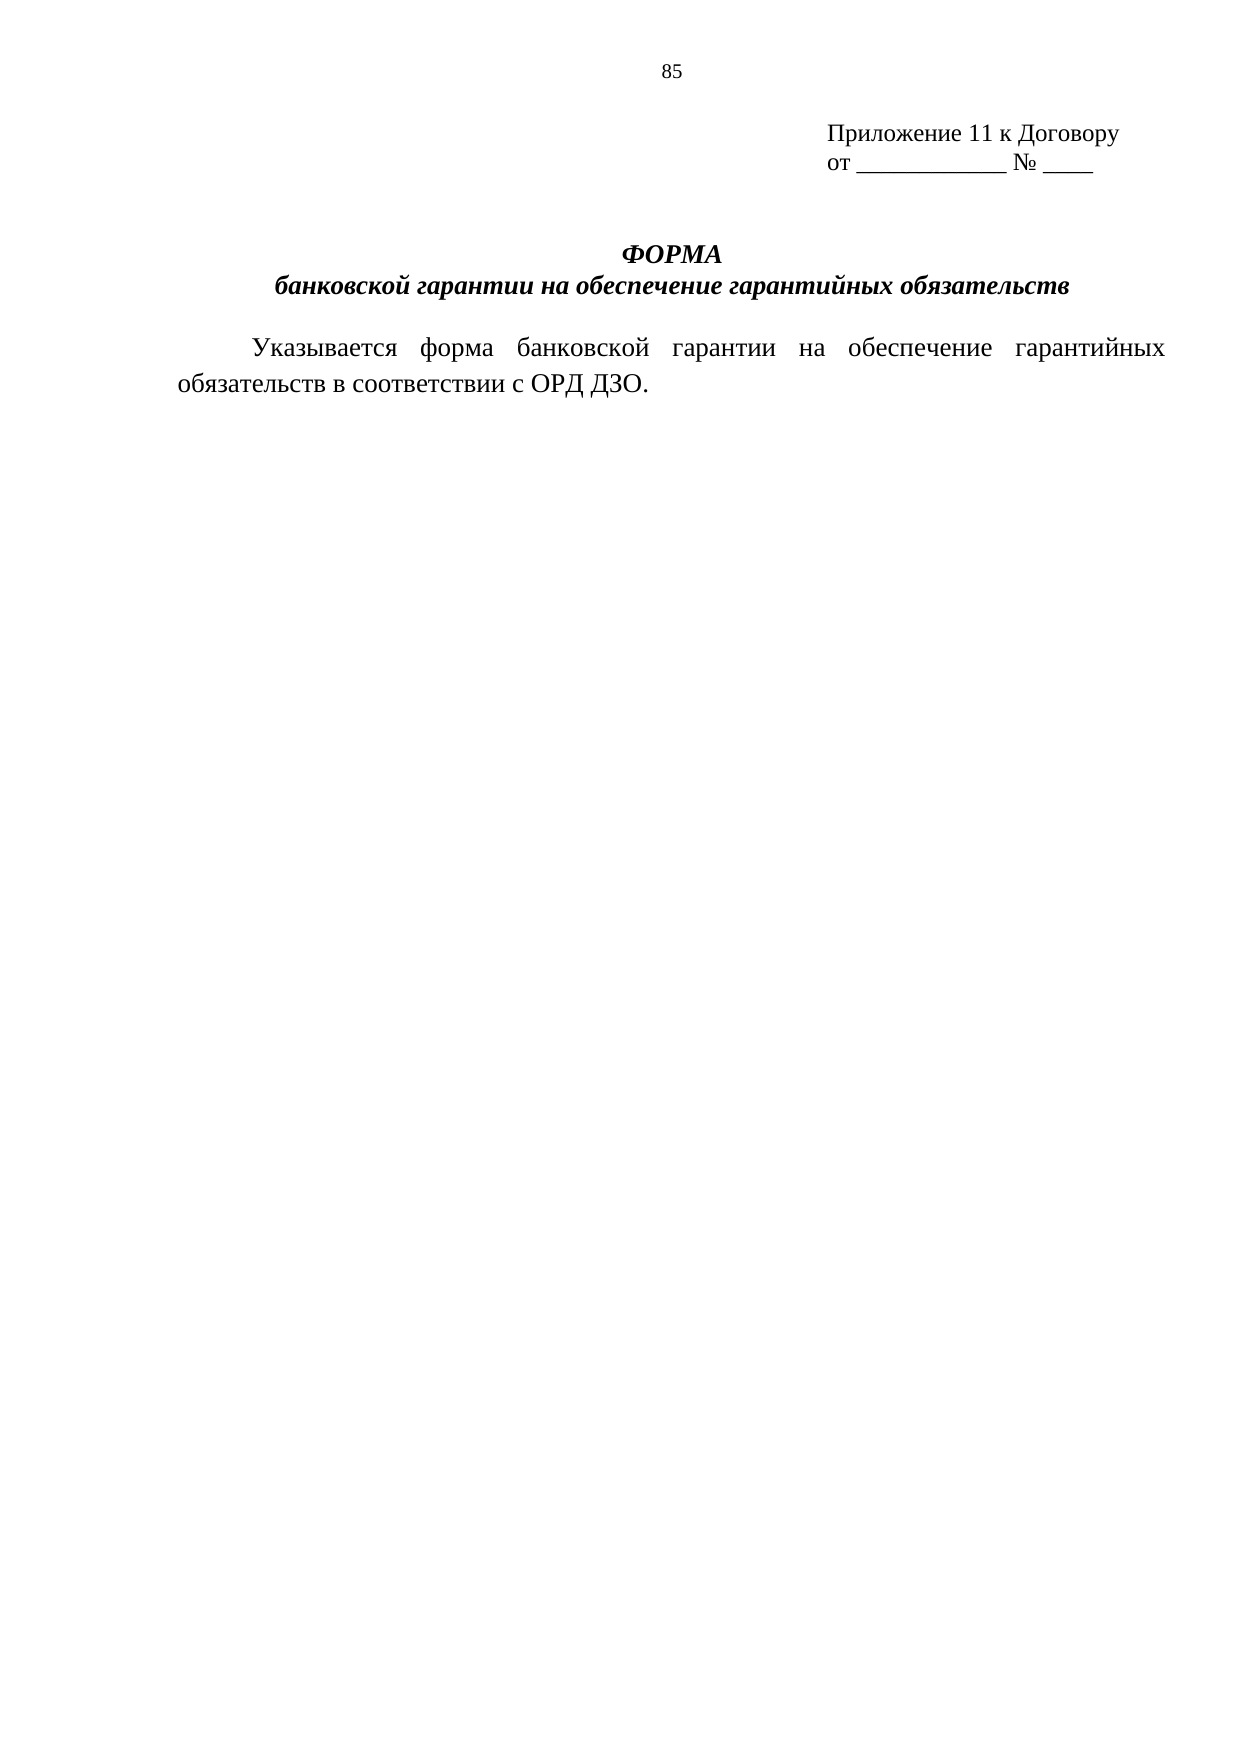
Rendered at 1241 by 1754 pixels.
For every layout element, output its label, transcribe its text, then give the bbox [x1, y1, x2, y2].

text ФОРМА [177, 238, 1167, 269]
text банковской гарантии на обеспечение гарантийных обязательств [177, 269, 1167, 300]
text Указывается форма банковской гарантии на обеспечение гарантийных обязательств в соответствии с ОРД ДЗО. [177, 331, 1166, 398]
text Приложение 11 к Договору [827, 118, 1167, 147]
text от ____________ № ____ [827, 147, 1167, 176]
